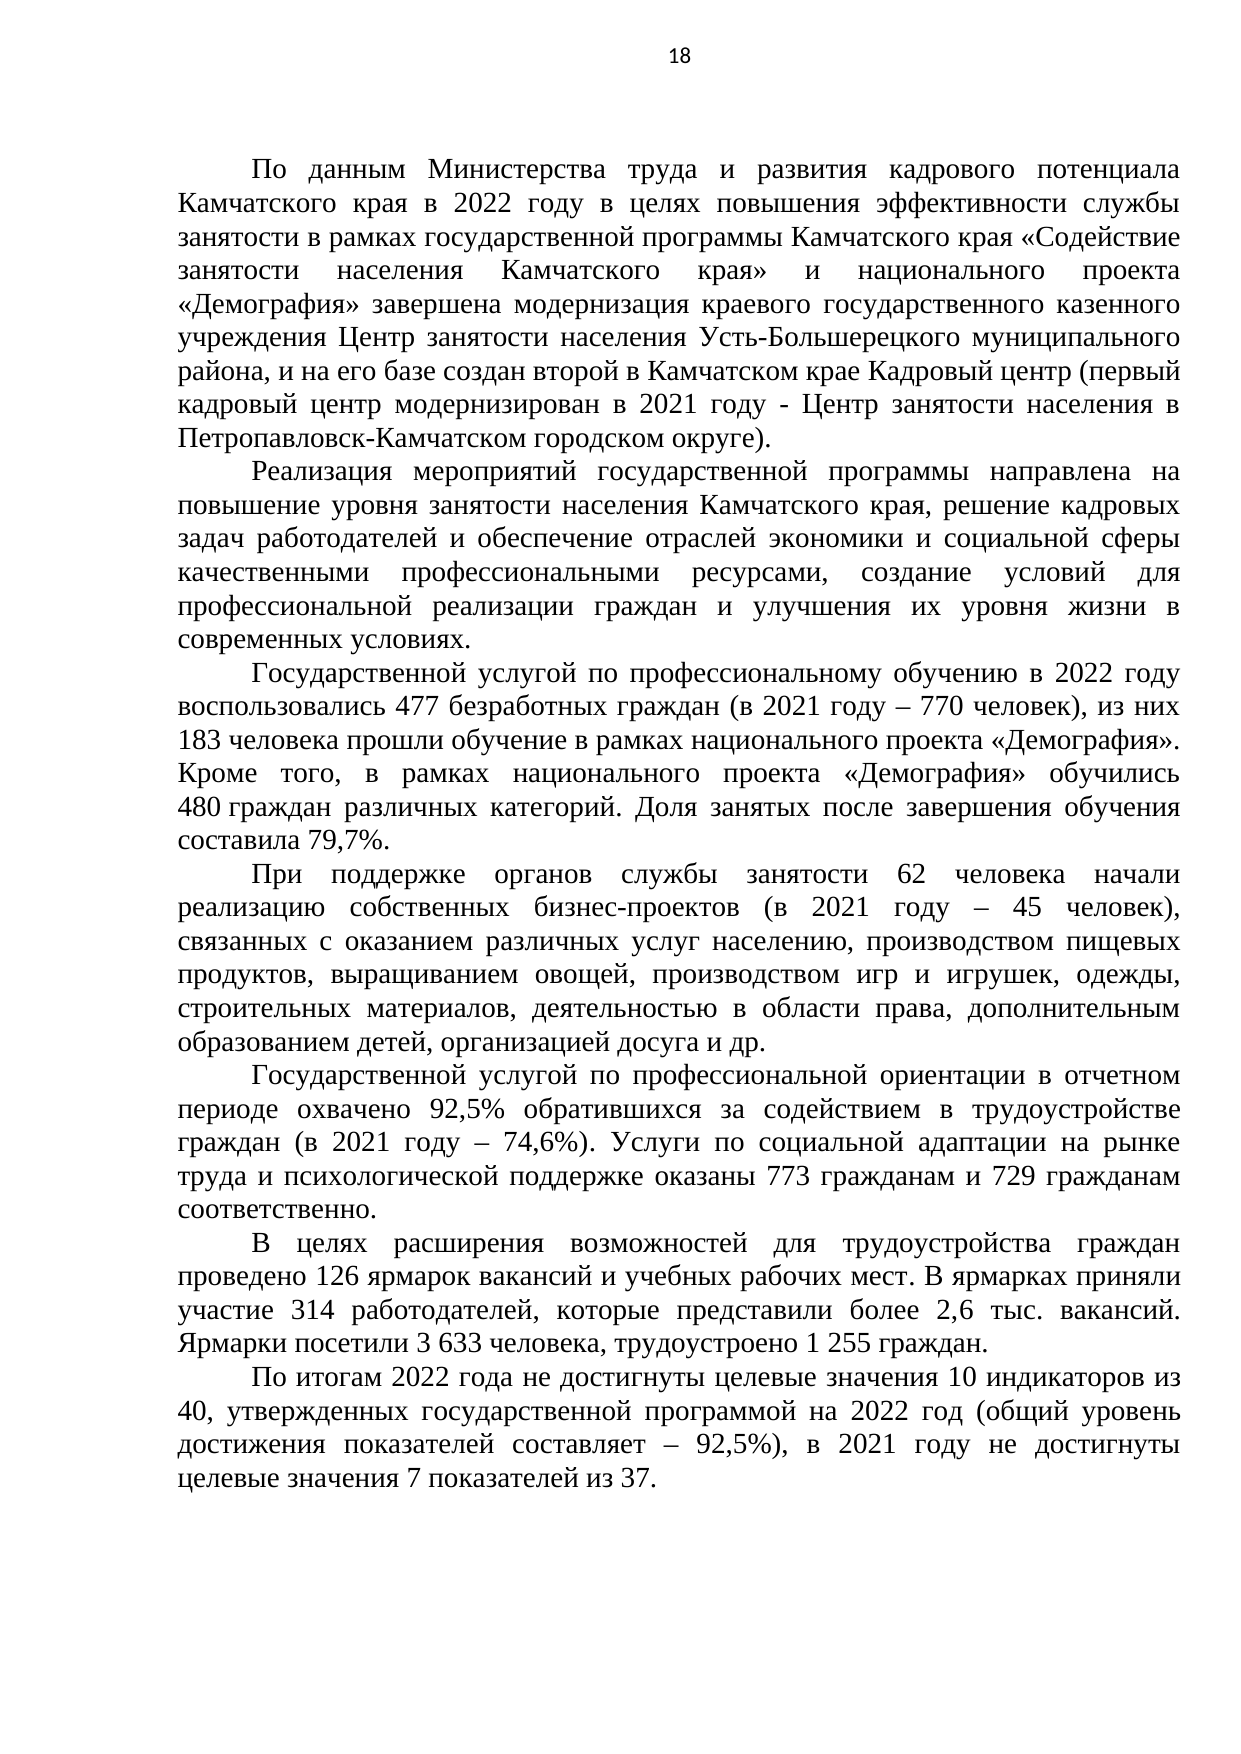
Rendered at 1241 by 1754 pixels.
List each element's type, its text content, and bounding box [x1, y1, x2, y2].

text Государственной услугой по профессиональному обучению в 2022 году воспользовались 477 безработных граждан (в 2021 году – 770 человек), из них 183 человека прошли обучение в рамках национального проекта «Демография». Кроме того, в рамках национального проекта «Демография» обучились 480 граждан различных категорий. Доля занятых после завершения обучения составила 79,7%. [177, 655, 1181, 856]
text Государственной услугой по профессиональной ориентации в отчетном периоде охвачено 92,5% обратившихся за содействием в трудоустройстве граждан (в 2021 году – 74,6%). Услуги по социальной адаптации на рынке труда и психологической поддержке оказаны 773 гражданам и 729 гражданам соответственно. [177, 1057, 1181, 1225]
text По данным Министерства труда и развития кадрового потенциала Камчатского края в 2022 году в целях повышения эффективности службы занятости в рамках государственной программы Камчатского края «Содействие занятости населения Камчатского края» и национального проекта «Демография» завершена модернизация краевого государственного казенного учреждения Центр занятости населения Усть-Большерецкого муниципального района, и на его базе создан второй в Камчатском крае Кадровый центр (первый кадровый центр модернизирован в 2021 году - Центр занятости населения в Петропавловск-Камчатском городском округе). [177, 152, 1181, 453]
text По итогам 2022 года не достигнуты целевые значения 10 индикаторов из 40, утвержденных государственной программой на 2022 год (общий уровень достижения показателей составляет – 92,5%), в 2021 году не достигнуты целевые значения 7 показателей из 37. [177, 1359, 1181, 1493]
text В целях расширения возможностей для трудоустройства граждан проведено 126 ярмарок вакансий и учебных рабочих мест. В ярмарках приняли участие 314 работодателей, которые представили более 2,6 тыс. вакансий. Ярмарки посетили 3 633 человека, трудоустроено 1 255 граждан. [177, 1225, 1181, 1359]
text При поддержке органов службы занятости 62 человека начали реализацию собственных бизнес-проектов (в 2021 году – 45 человек), связанных с оказанием различных услуг населению, производством пищевых продуктов, выращиванием овощей, производством игр и игрушек, одежды, строительных материалов, деятельностью в области права, дополнительным образованием детей, организацией досуга и др. [177, 856, 1181, 1057]
text Реализация мероприятий государственной программы направлена на повышение уровня занятости населения Камчатского края, решение кадровых задач работодателей и обеспечение отраслей экономики и социальной сферы качественными профессиональными ресурсами, создание условий для профессиональной реализации граждан и улучшения их уровня жизни в современных условиях. [177, 453, 1181, 655]
